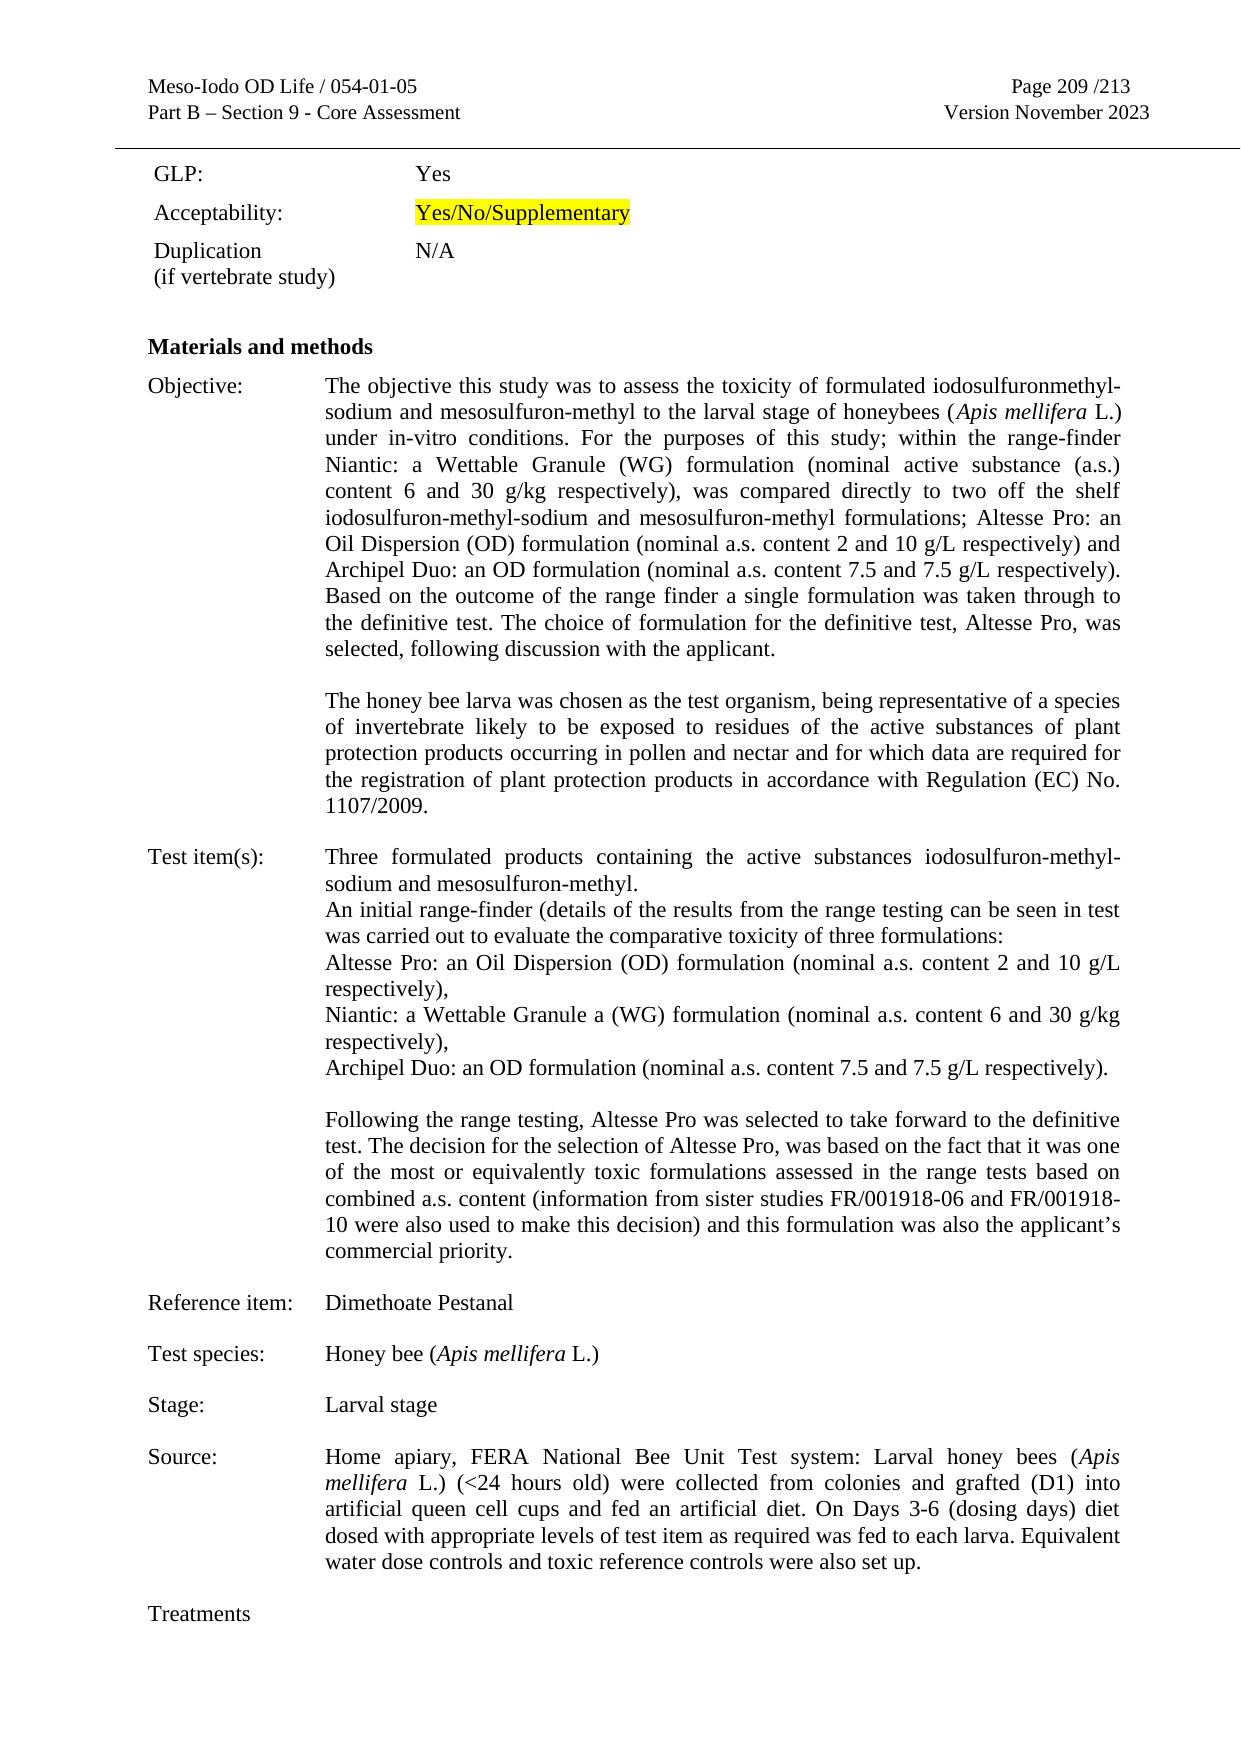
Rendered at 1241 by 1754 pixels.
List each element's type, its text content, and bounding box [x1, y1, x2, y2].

list Archipel Duo: an OD formulation (nominal a.s. content 7.5 and 7.5 g/L respectively). [148, 1054, 1122, 1081]
list An initial range-finder (details of the results from the range testing can be seen in test was carried out to evaluate the comparative toxicity of three formulations: [148, 896, 1122, 949]
text Materials and methods [148, 333, 1122, 359]
list Test species: Honey bee (Apis mellifera L.) [148, 1340, 1122, 1366]
list The honey bee larva was chosen as the test organism, being representative of a species of invertebrate likely to be exposed to residues of the active substances of plant protection products occurring in pollen and nectar and for which data are required for the registration of plant protection products in accordance with Regulation (EC) No. 1107/2009. [148, 687, 1122, 818]
list Following the range testing, Altesse Pro was selected to take forward to the definitive test. The decision for the selection of Altesse Pro, was based on the fact that it was one of the most or equivalently toxic formulations assessed in the range tests based on combined a.s. content (information from sister studies FR/001918-06 and FR/001918-10 were also used to make this decision) and this formulation was also the applicant’s commercial priority. [148, 1106, 1122, 1264]
list Objective: The objective this study was to assess the toxicity of formulated iodosulfuronmethyl-sodium and mesosulfuron-methyl to the larval stage of honeybees (Apis mellifera L.) under in-vitro conditions. For the purposes of this study; within the range-finder Niantic: a Wettable Granule (WG) formulation (nominal active substance (a.s.) content 6 and 30 g/kg respectively), was compared directly to two off the shelf iodosulfuron-methyl-sodium and mesosulfuron-methyl formulations; Altesse Pro: an Oil Dispersion (OD) formulation (nominal a.s. content 2 and 10 g/L respectively) and Archipel Duo: an OD formulation (nominal a.s. content 7.5 and 7.5 g/L respectively). Based on the outcome of the range finder a single formulation was taken through to the definitive test. The choice of formulation for the definitive test, Altesse Pro, was selected, following discussion with the applicant. [148, 372, 1122, 662]
list Stage: Larval stage [148, 1391, 1122, 1418]
list Reference item: Dimethoate Pestanal [148, 1289, 1122, 1315]
list Niantic: a Wettable Granule a (WG) formulation (nominal a.s. content 6 and 30 g/kg respectively), [148, 1002, 1122, 1054]
list Test item(s): Three formulated products containing the active substances iodosulfuron-methyl-sodium and mesosulfuron-methyl. [148, 843, 1122, 896]
list Treatments [148, 1599, 1122, 1626]
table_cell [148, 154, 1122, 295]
list Source: Home apiary, FERA National Bee Unit Test system: Larval honey bees (Apis mellifera L.) (<24 hours old) were collected from colonies and grafted (D1) into artificial queen cell cups and fed an artificial diet. On Days 3-6 (dosing days) diet dosed with appropriate levels of test item as required was fed to each larva. Equivalent water dose controls and toxic reference controls were also set up. [148, 1443, 1122, 1574]
list Altesse Pro: an Oil Dispersion (OD) formulation (nominal a.s. content 2 and 10 g/L respectively), [148, 949, 1122, 1002]
